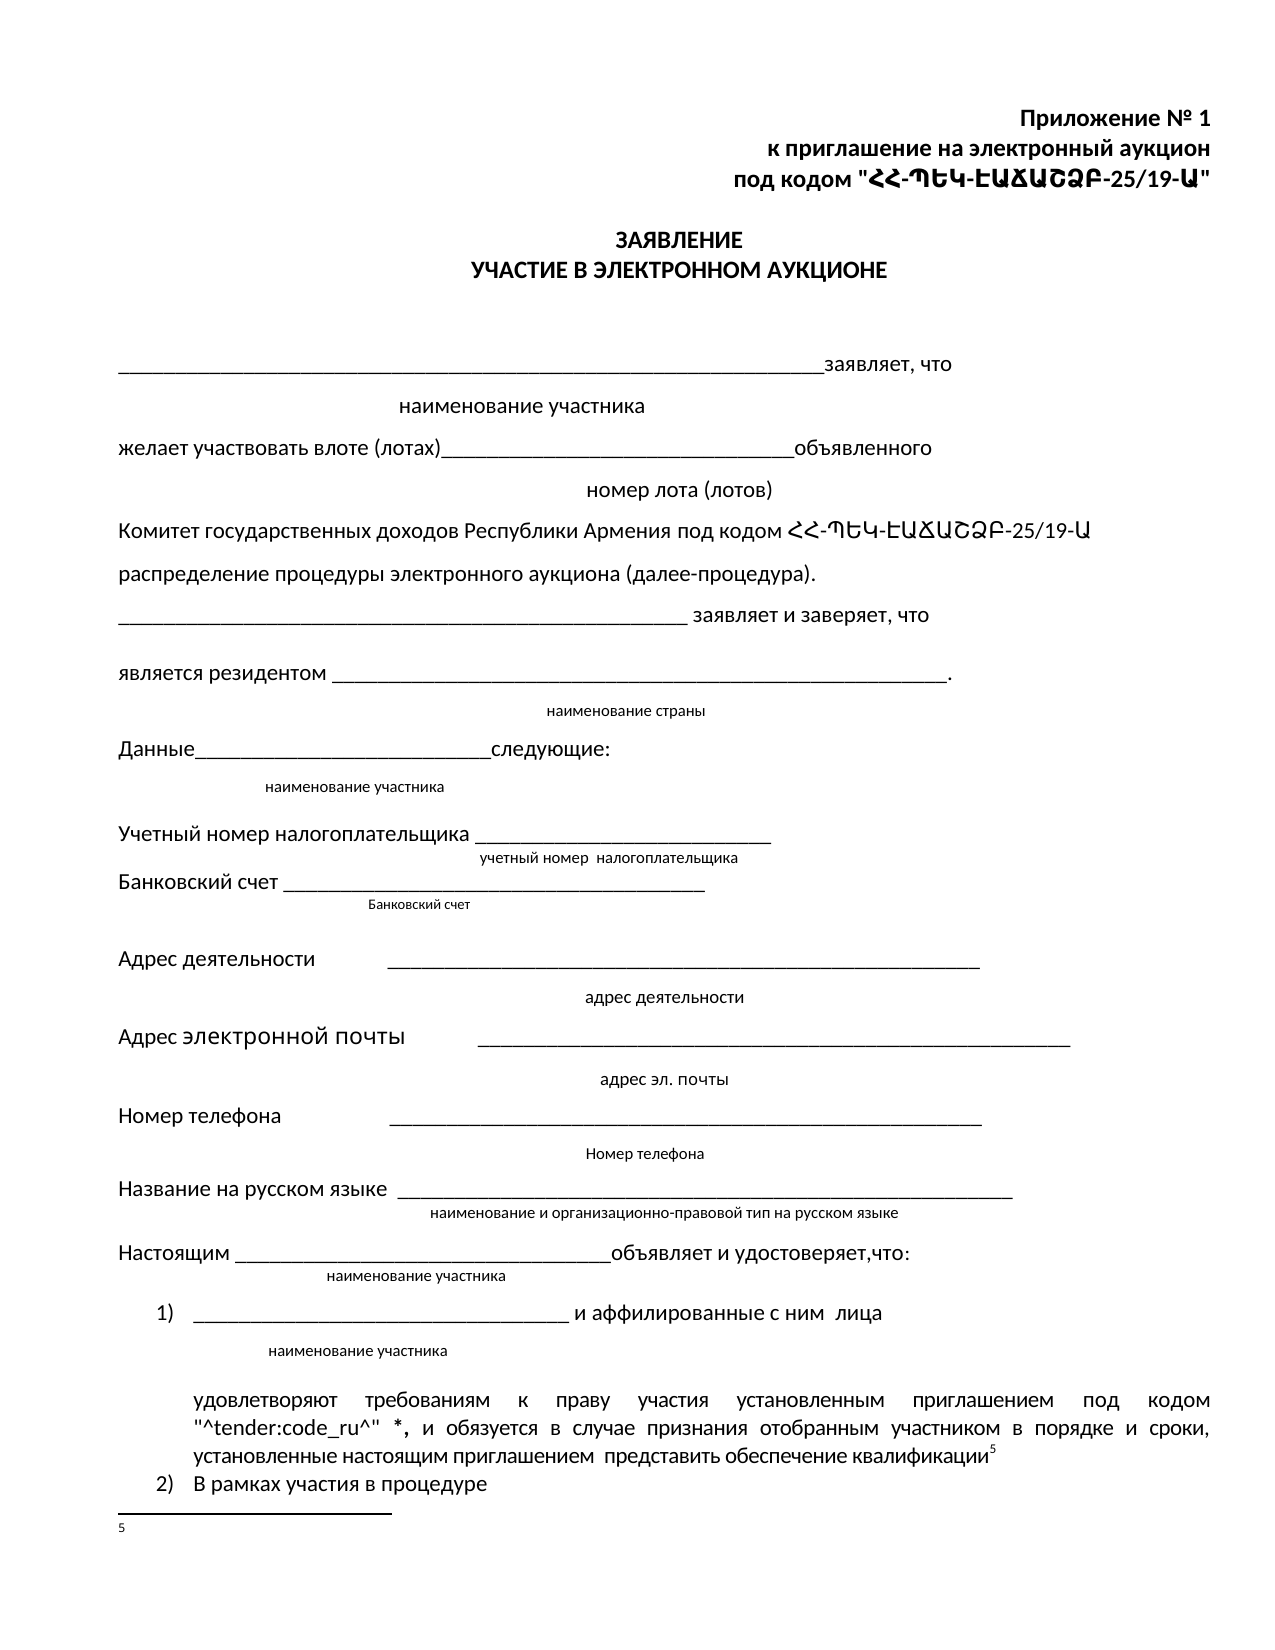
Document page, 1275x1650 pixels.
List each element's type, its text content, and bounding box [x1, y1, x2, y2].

text желает участвовать влоте (лотах)_______________________________объявленного [118, 433, 1211, 461]
text под кодом "ՀՀ-ՊԵԿ-ԷԱՃԱՇՁԲ-25/19-Ա" [148, 163, 1211, 193]
text Настоящим _________________________________объявляет и удостоверяет,что: [118, 1238, 1211, 1266]
text наименование и организационно-правовой тип на русском языке [118, 1202, 1211, 1222]
text номер лота (лотов) [576, 475, 1211, 503]
text Номер телефона [487, 1144, 1211, 1164]
text наименование участника [399, 391, 1211, 419]
text наименование участника [118, 776, 1211, 796]
list _________________________________ и аффилированные с ним лица [156, 1298, 1211, 1327]
text Приложение № 1 [118, 102, 1211, 132]
text Адрес деятельности ____________________________________________________ [118, 944, 1211, 972]
text адрес эл. почты [118, 1067, 1211, 1090]
text Комитет государственных доходов Республики Армения под кодом ՀՀ-ՊԵԿ-ԷԱՃԱՇՁԲ-25/19-Ա [118, 517, 1211, 545]
text Адрес электронной почты ____________________________________________________ [118, 1020, 1211, 1051]
text Банковский счет _____________________________________ [118, 867, 1211, 896]
text Данные__________________________следующие: [118, 734, 1211, 762]
text Номер телефона ____________________________________________________ [118, 1102, 1211, 1130]
text УЧАСТИЕ В ЭЛЕКТРОННОМ АУКЦИОНЕ [148, 254, 1211, 285]
text Учетный номер налогоплательщика __________________________ [118, 819, 1211, 847]
text наименование участника [118, 1341, 1211, 1361]
text __________________________________________________ заявляет и заверяет, что [118, 601, 1211, 629]
text адрес деятельности [118, 986, 1211, 1009]
text является резидентом ______________________________________________________. [118, 658, 1211, 686]
text наименование участника [118, 1266, 1211, 1286]
text наименование страны [546, 700, 1211, 720]
text учетный номер налогоплательщика [118, 847, 1211, 867]
list В рамках участия в процедуре [156, 1469, 1211, 1497]
text ЗАЯВЛЕНИЕ [148, 224, 1211, 254]
text Банковский счет [118, 896, 1211, 913]
list удовлетворяют требованиям к праву участия установленным приглашением под кодом "^tender:code_ru^" *, и обязуется в случае признания отобранным участником в порядке и сроки, установленные настоящим приглашением представить обеспечение квалификации [193, 1385, 1211, 1469]
text распределение процедуры электронного аукциона (далее-процедура). [118, 559, 1211, 587]
text Название на русском языке ______________________________________________________ [118, 1174, 1211, 1202]
text ______________________________________________________________заявляет, что [118, 349, 1211, 377]
text к приглашение на электронный аукцион [148, 132, 1211, 163]
